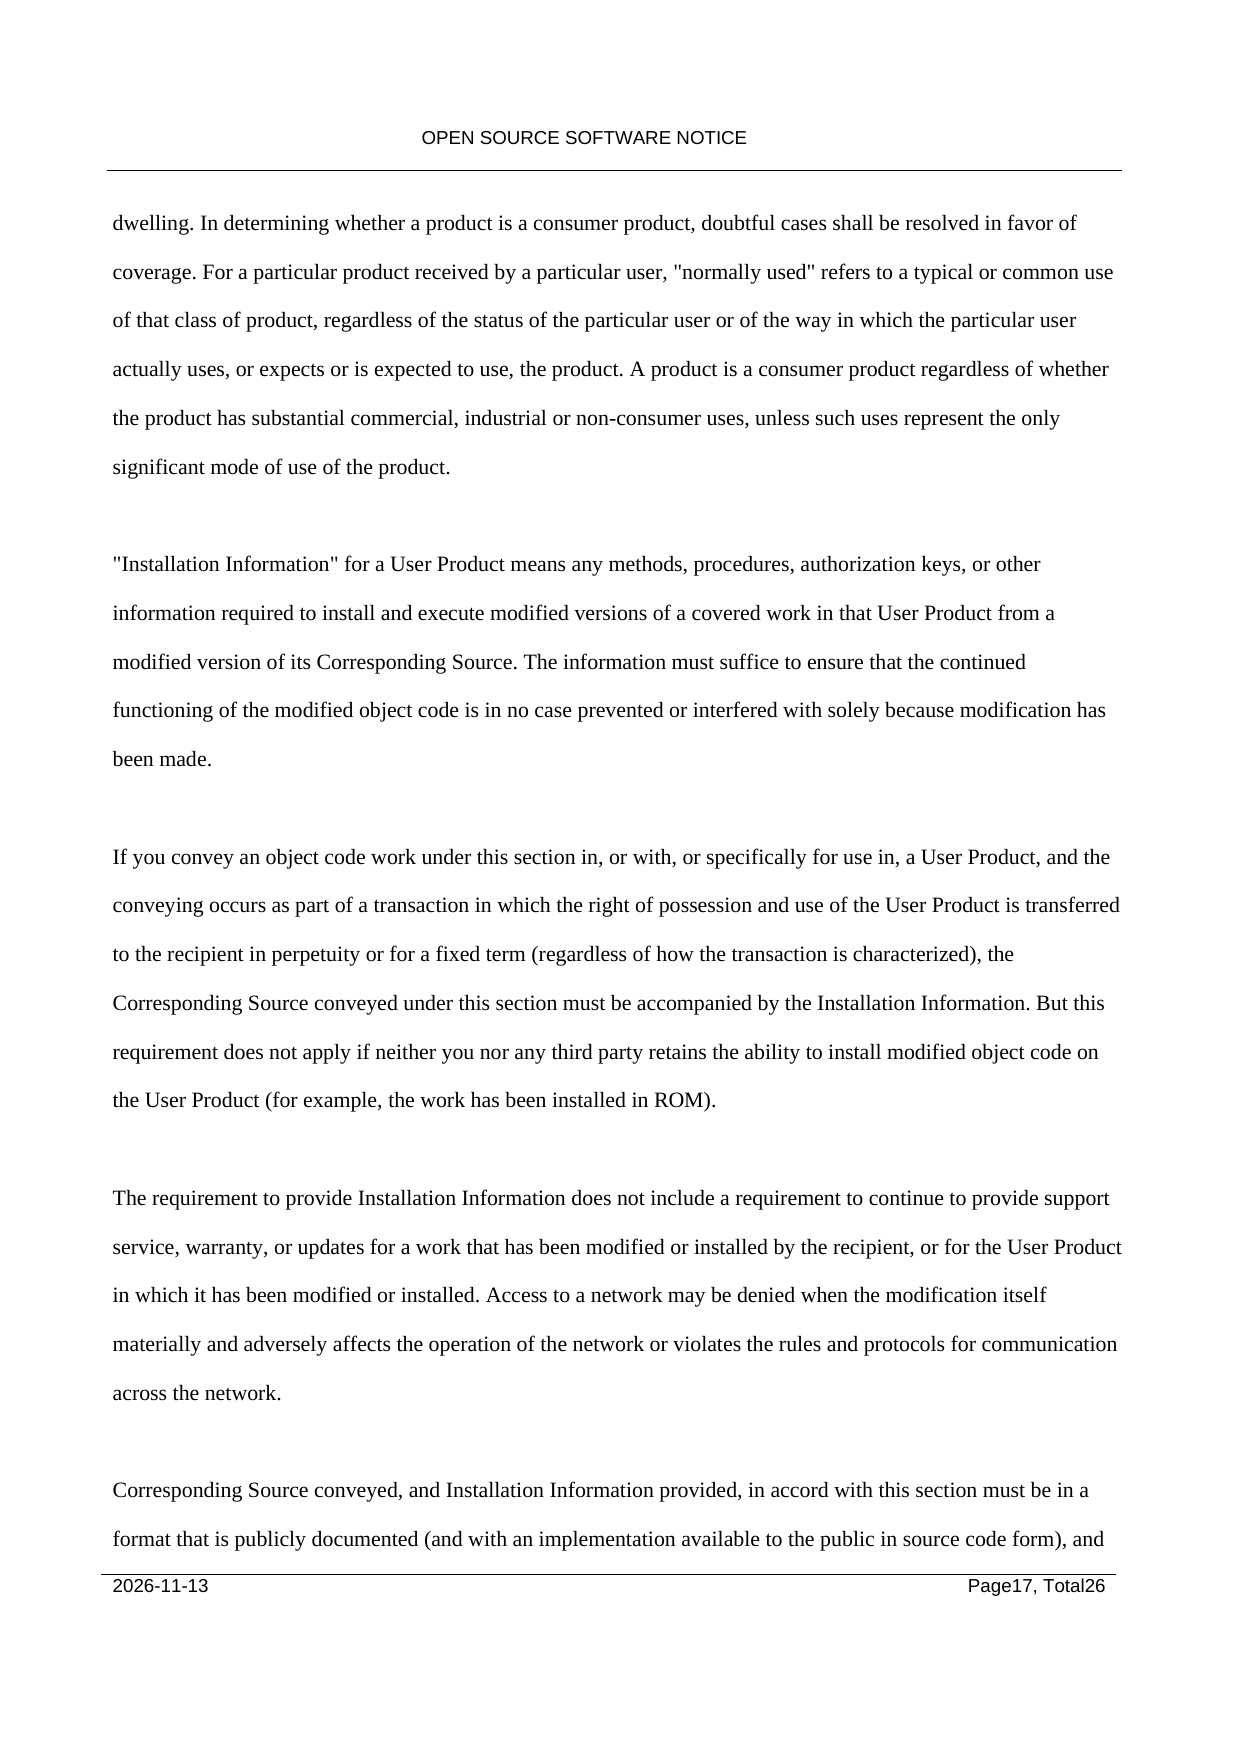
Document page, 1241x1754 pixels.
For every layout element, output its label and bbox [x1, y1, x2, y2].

text [112, 206, 1128, 1555]
